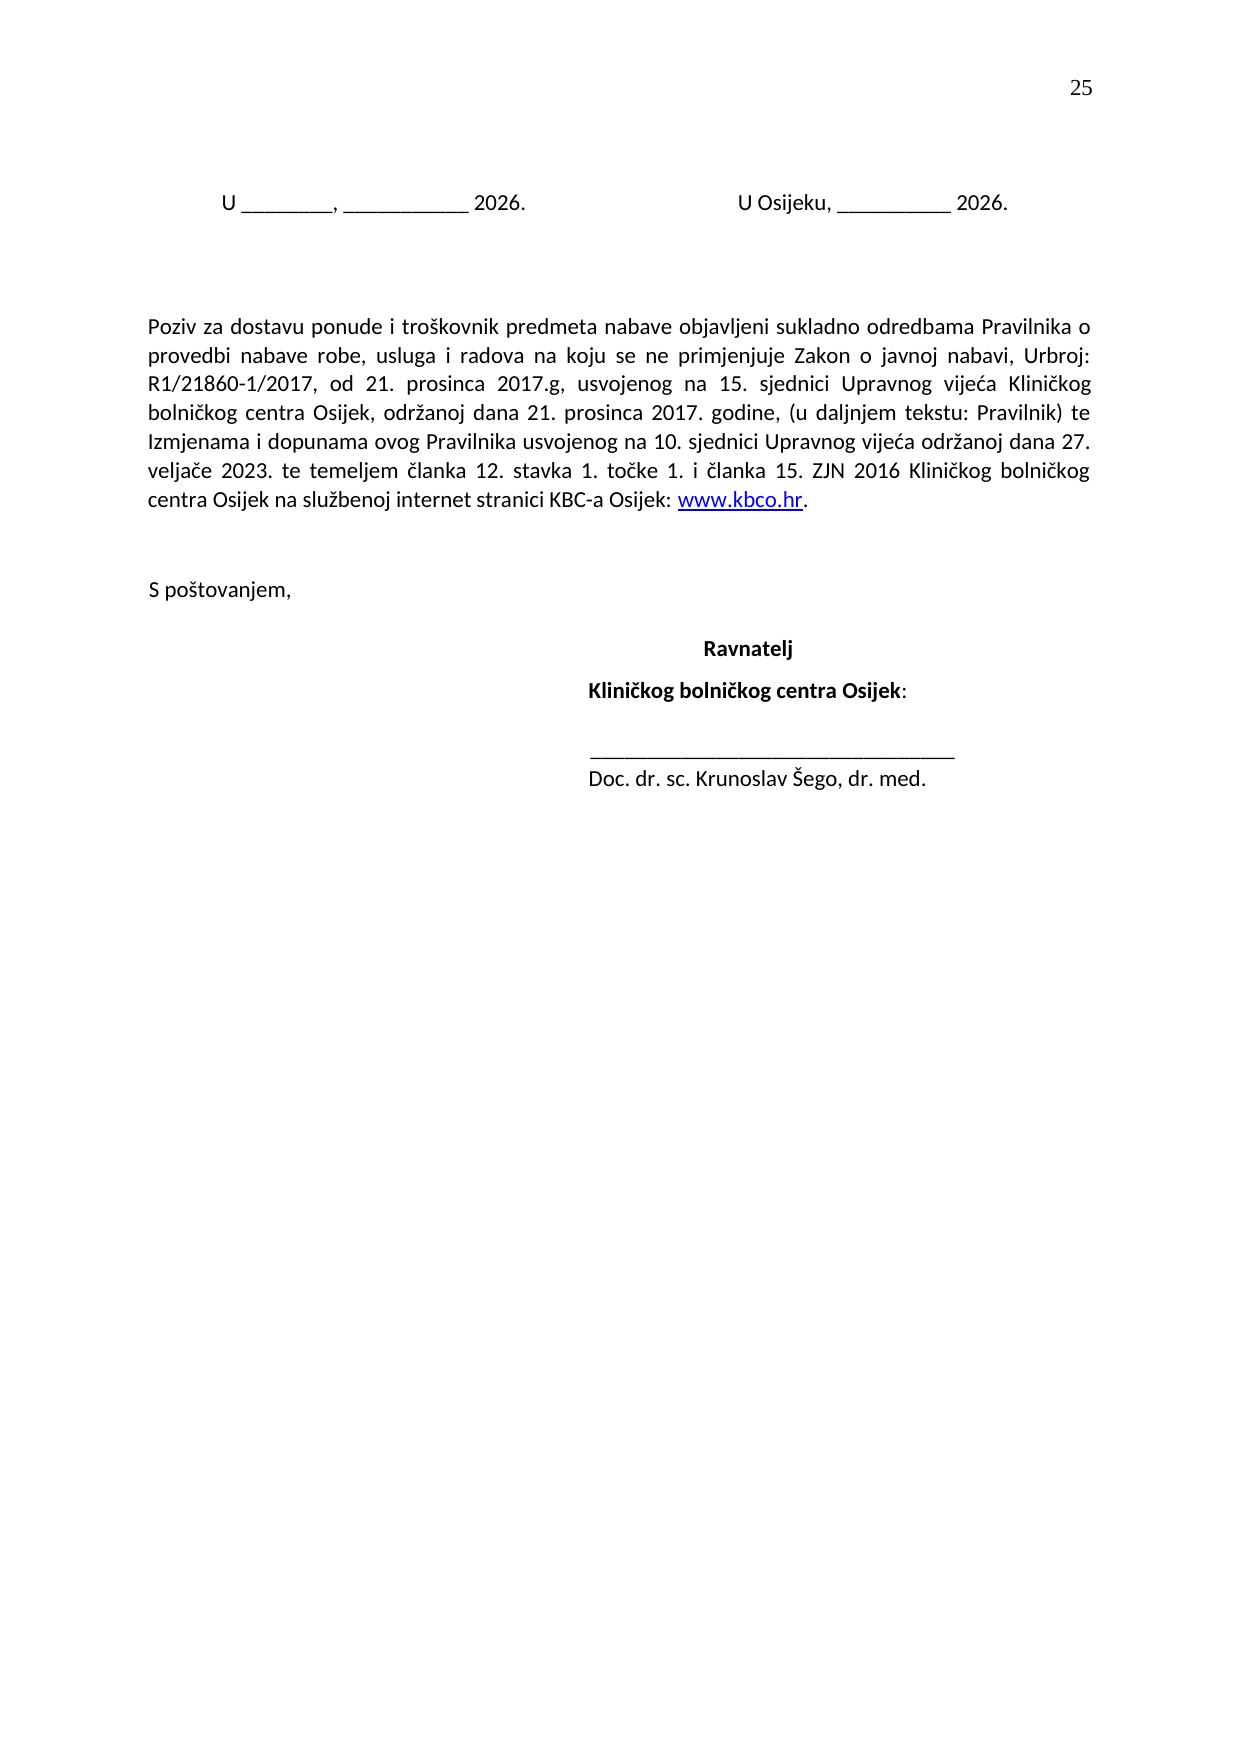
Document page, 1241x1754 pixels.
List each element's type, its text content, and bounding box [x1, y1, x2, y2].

text Ravnatelj [148, 634, 1093, 662]
text Poziv za dostavu ponude i troškovnik predmeta nabave objavljeni sukladno odredbama Pravilnika o provedbi nabave robe, usluga i radova na koju se ne primjenjuje Zakon o javnoj nabavi, Urbroj: R1/21860-1/2017, od 21. prosinca 2017.g, usvojenog na 15. sjednici Upravnog vijeća Kliničkog bolničkog centra Osijek, održanoj dana 21. prosinca 2017. godine, (u daljnjem tekstu: Pravilnik) te Izmjenama i dopunama ovog Pravilnika usvojenog na 10. sjednici Upravnog vijeća održanoj dana 27. veljače 2023. te temeljem članka 12. stavka 1. točke 1. i članka 15. ZJN 2016 Kliničkog bolničkog centra Osijek na službenoj internet stranici KBC-a Osijek: www.kbco.hr. [148, 312, 1093, 513]
text S poštovanjem, [148, 576, 1093, 604]
text U ________, ___________ 2026. U Osijeku, __________ 2026. [148, 188, 1093, 216]
text ________________________________ [148, 734, 1093, 762]
text Doc. dr. sc. Krunoslav Šego, dr. med. [148, 764, 1093, 792]
text Kliničkog bolničkog centra Osijek: [148, 676, 1093, 704]
